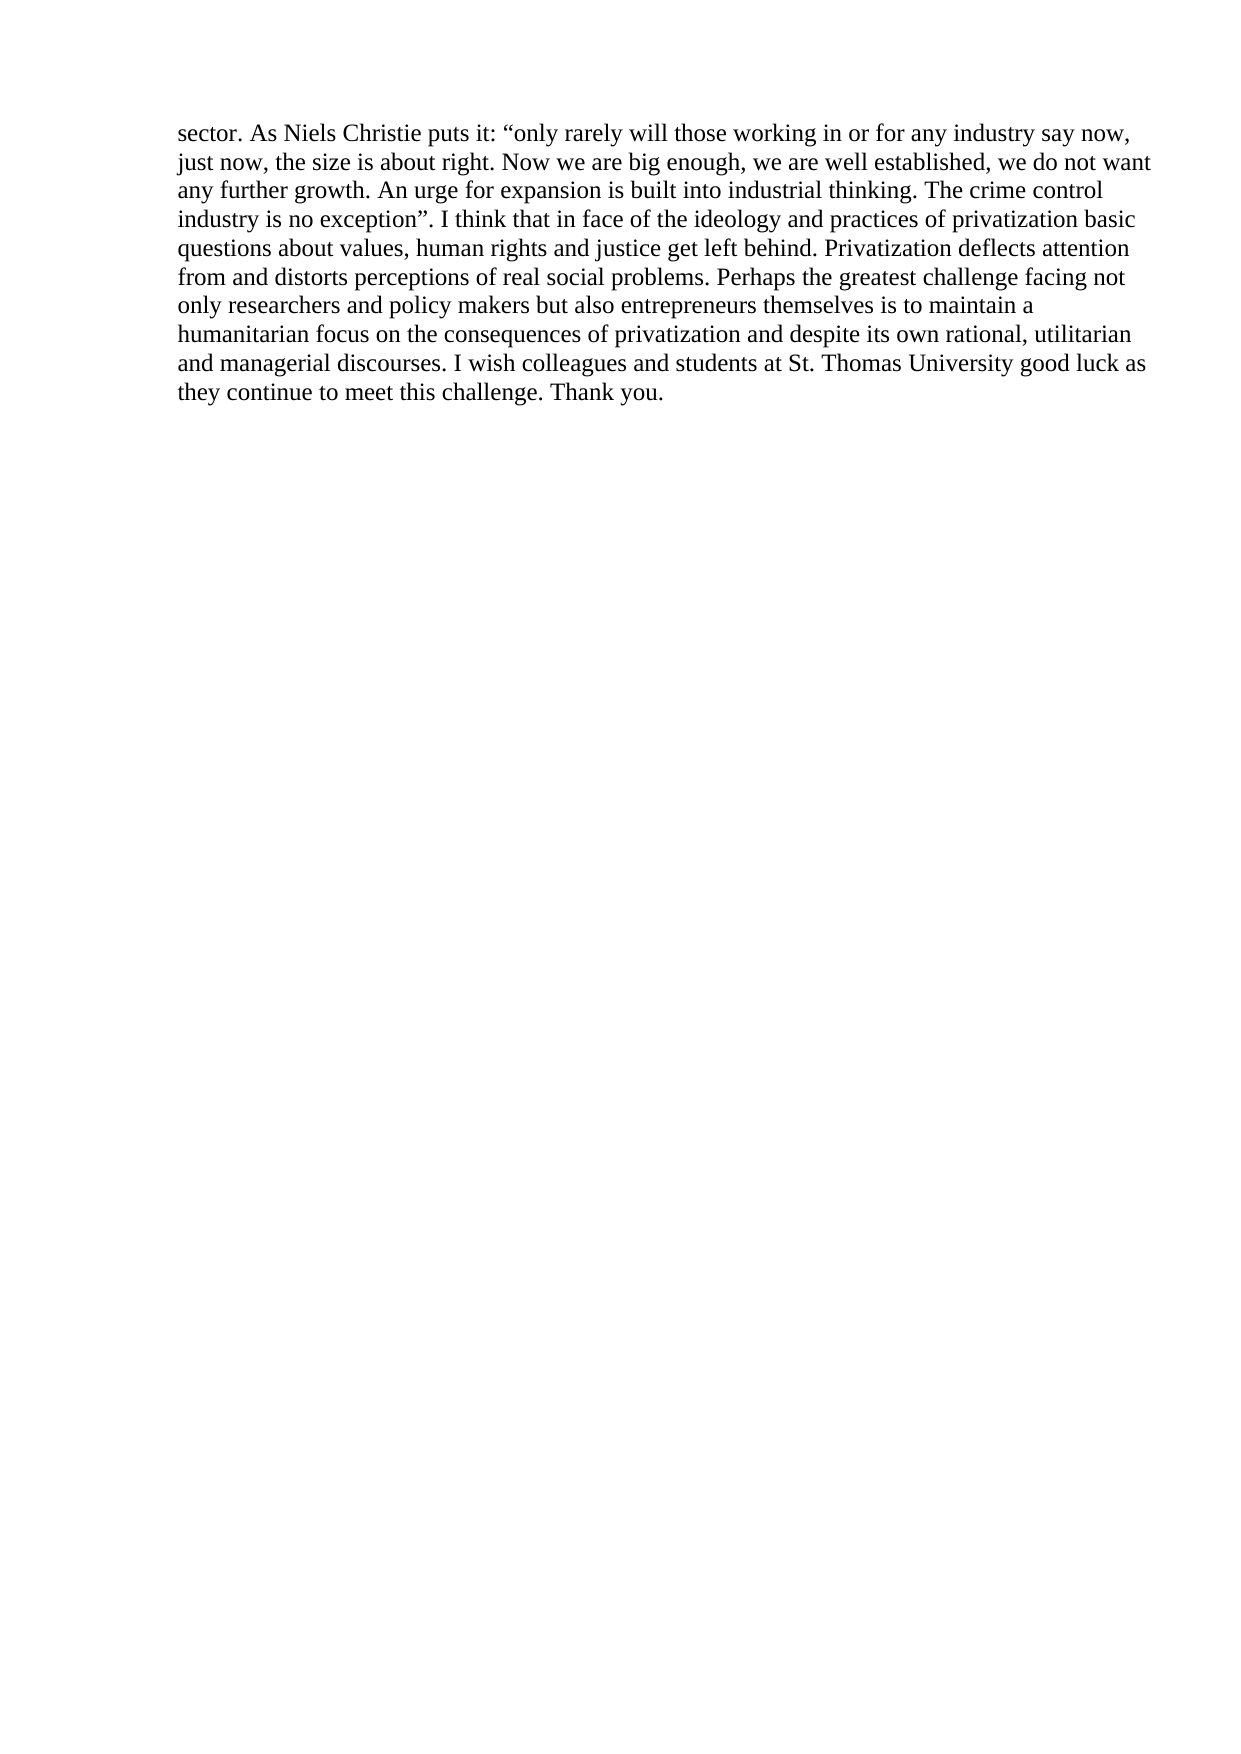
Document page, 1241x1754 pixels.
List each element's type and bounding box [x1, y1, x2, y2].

text [177, 118, 1152, 406]
